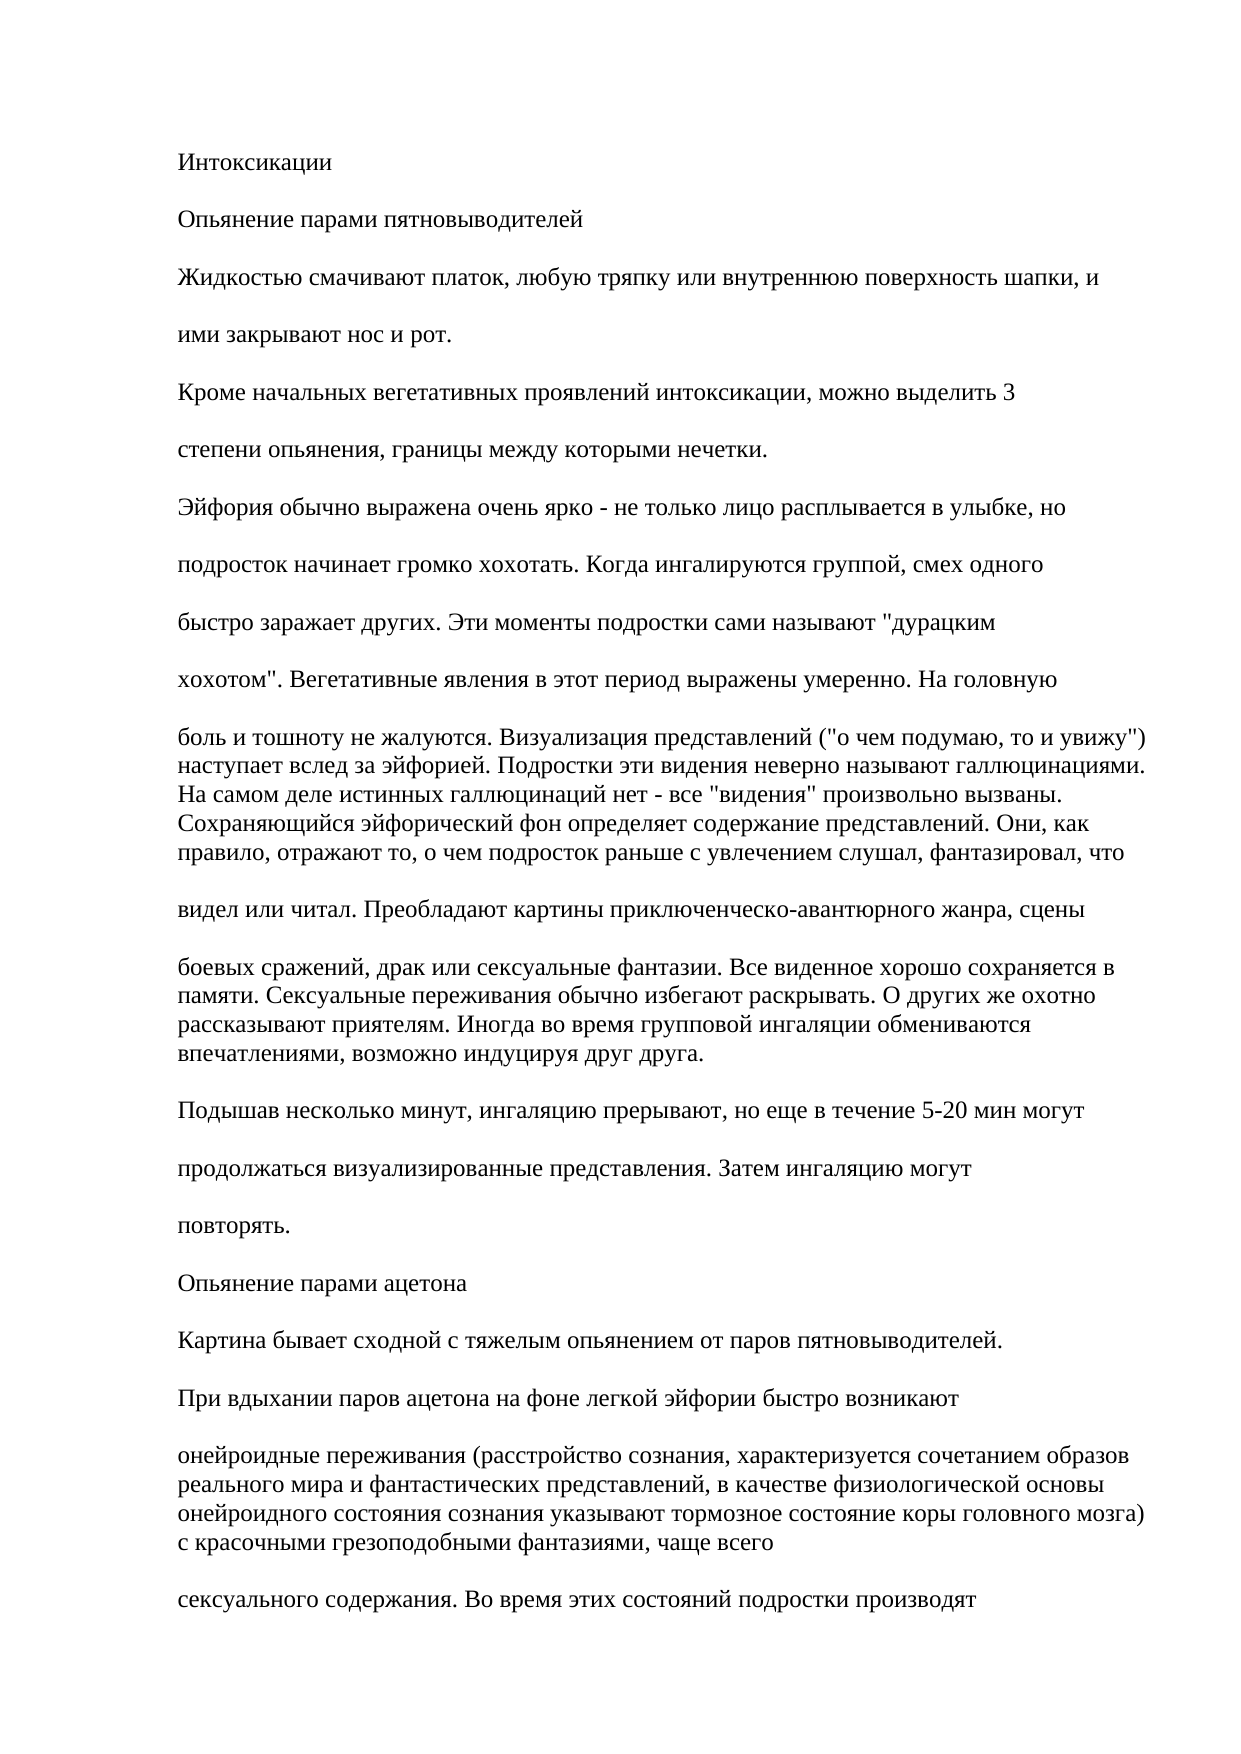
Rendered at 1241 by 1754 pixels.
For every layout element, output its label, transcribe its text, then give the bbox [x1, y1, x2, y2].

text Жидкостью смачивают платок, любую тряпку или внутреннюю поверхность шапки, и [177, 262, 1152, 291]
text хохотом". Вегетативные явления в этот период выражены умеренно. На головную [177, 664, 1152, 693]
text ими закрывают нос и рот. [177, 319, 1152, 348]
text степени опьянения, границы между которыми нечетки. [177, 434, 1152, 463]
text Кроме начальных вегетативных проявлений интоксикации, можно выделить 3 [177, 377, 1152, 406]
text Опьянение парами ацетона [177, 1268, 1152, 1297]
text сексуального содержания. Во время этих состояний подростки производят [177, 1584, 1152, 1613]
text Картина бывает сходной с тяжелым опьянением от паров пятновыводителей. [177, 1326, 1152, 1354]
text боевых сражений, драк или сексуальные фантазии. Все виденное хорошо сохраняется в памяти. Сексуальные переживания обычно избегают раскрывать. О других же охотно рассказывают приятелям. Иногда во время групповой ингаляции обмениваются впечатлениями, возможно индуцируя друг друга. [177, 952, 1152, 1067]
text быстро заражает других. Эти моменты подростки сами называют "дурацким [177, 607, 1152, 636]
text онейроидные переживания (расстройство сознания, характеризуется сочетанием образов реального мира и фантастических представлений, в качестве физиологической основы онейроидного состояния сознания указывают тормозное состояние коры головного мозга) с красочными грезоподобными фантазиями, чаще всего [177, 1441, 1152, 1556]
text Подышав несколько минут, ингаляцию прерывают, но еще в течение 5-20 мин могут [177, 1096, 1152, 1124]
text При вдыхании паров ацетона на фоне легкой эйфории быстро возникают [177, 1383, 1152, 1412]
text Опьянение парами пятновыводителей [177, 204, 1152, 233]
text Эйфория обычно выражена очень ярко - не только лицо расплывается в улыбке, но [177, 492, 1152, 521]
text продолжаться визуализированные представления. Затем ингаляцию могут [177, 1153, 1152, 1182]
text подросток начинает громко хохотать. Когда ингалируются группой, смех одного [177, 549, 1152, 578]
text видел или читал. Преобладают картины приключенческо-авантюрного жанра, сцены [177, 894, 1152, 923]
text боль и тошноту не жалуются. Визуализация представлений ("о чем подумаю, то и увижу") наступает вслед за эйфорией. Подростки эти видения неверно называют галлюцинациями. На самом деле истинных галлюцинаций нет - все "видения" произвольно вызваны. Сохраняющийся эйфорический фон определяет содержание представлений. Они, как правило, отражают то, о чем подросток раньше с увлечением слушал, фантазировал, что [177, 722, 1152, 866]
text Интоксикации [177, 147, 1152, 176]
text повторять. [177, 1211, 1152, 1239]
